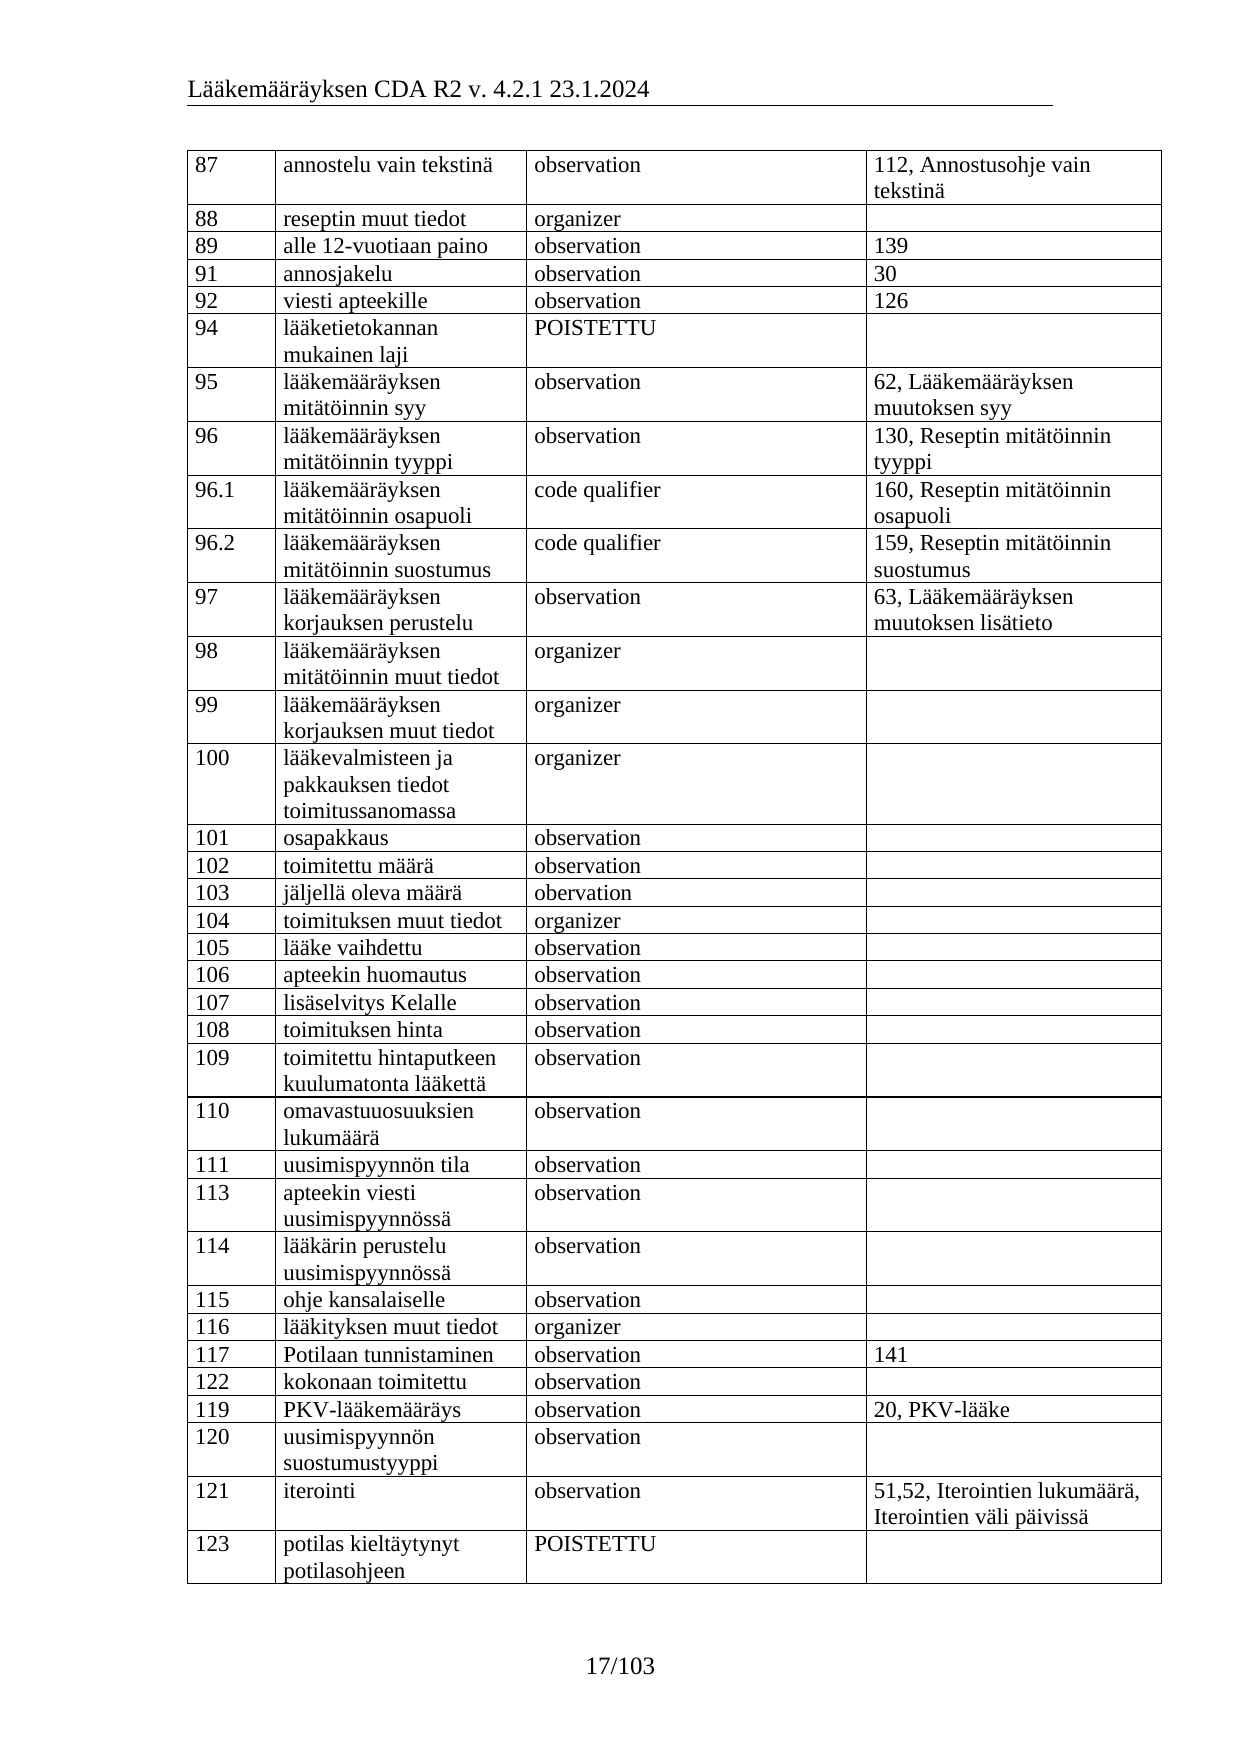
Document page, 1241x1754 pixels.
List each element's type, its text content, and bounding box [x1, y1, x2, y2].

table_cell observation [527, 1232, 866, 1285]
table_cell 30 [867, 260, 1161, 286]
table_cell 102 [188, 852, 275, 878]
table_cell 92 [188, 287, 275, 313]
table_cell lääkärin perustelu uusimispyynnössä [276, 1232, 526, 1285]
table_cell 96.1 [188, 476, 275, 528]
table_cell POISTETTU [527, 314, 866, 367]
table_cell lääkemääräyksen mitätöinnin tyyppi [276, 422, 526, 474]
table_cell [867, 1314, 1161, 1340]
table_cell lääkemääräyksen korjauksen perustelu [276, 583, 526, 636]
table_cell 112, Annostusohje vain tekstinä [867, 151, 1161, 204]
table_cell observation [527, 368, 866, 421]
table_cell 106 [188, 961, 275, 988]
table_cell 98 [188, 637, 275, 689]
table_cell osapakkaus [276, 825, 526, 851]
table_cell observation [527, 583, 866, 636]
table_cell uusimispyynnön suostumustyyppi [276, 1423, 526, 1476]
table_cell [867, 825, 1161, 851]
table_cell organizer [527, 691, 866, 743]
table_cell [867, 744, 1161, 823]
table_cell lääkevalmisteen ja pakkauksen tiedot toimitussanomassa [276, 744, 526, 823]
table_cell 126 [867, 287, 1161, 313]
table_cell omavastuuosuuksien lukumäärä [276, 1098, 526, 1150]
table_cell 139 [867, 232, 1161, 258]
table_cell observation [527, 422, 866, 474]
table_cell [867, 691, 1161, 743]
table_cell code qualifier [527, 529, 866, 582]
table_cell observation [527, 151, 866, 204]
table_cell lääkemääräyksen mitätöinnin osapuoli [276, 476, 526, 528]
table_cell [867, 1531, 1161, 1583]
table_cell [867, 1368, 1161, 1394]
table_cell 160, Reseptin mitätöinnin osapuoli [867, 476, 1161, 528]
table_cell [867, 1286, 1161, 1312]
table_cell observation [527, 1368, 866, 1394]
table_cell [867, 852, 1161, 878]
table_cell 115 [188, 1286, 275, 1312]
table_cell lääke vaihdettu [276, 934, 526, 960]
table_cell kokonaan toimitettu [276, 1368, 526, 1394]
table_cell observation [527, 1396, 866, 1422]
table_cell 108 [188, 1016, 275, 1043]
table_cell [867, 989, 1161, 1015]
table_cell [867, 1044, 1161, 1096]
table_cell alle 12-vuotiaan paino [276, 232, 526, 258]
table_cell jäljellä oleva määrä [276, 879, 526, 906]
table_cell 122 [188, 1368, 275, 1394]
table_cell 111 [188, 1151, 275, 1177]
table_cell observation [527, 934, 866, 960]
table_cell 87 [188, 151, 275, 204]
table_cell observation [527, 1341, 866, 1367]
table_cell 99 [188, 691, 275, 743]
table_cell 95 [188, 368, 275, 421]
table_cell viesti apteekille [276, 287, 526, 313]
table_cell observation [527, 1286, 866, 1312]
table_cell code qualifier [527, 476, 866, 528]
table_cell lisäselvitys Kelalle [276, 989, 526, 1015]
table_cell lääkityksen muut tiedot [276, 1314, 526, 1340]
table_cell 130, Reseptin mitätöinnin tyyppi [867, 422, 1161, 474]
table_cell observation [527, 852, 866, 878]
table_cell obervation [527, 879, 866, 906]
table_cell organizer [527, 205, 866, 231]
table_cell toimitettu määrä [276, 852, 526, 878]
table_cell 120 [188, 1423, 275, 1476]
table_cell observation [527, 825, 866, 851]
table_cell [276, 1531, 526, 1583]
table_cell observation [527, 1477, 866, 1529]
table_cell lääkemääräyksen mitätöinnin suostumus [276, 529, 526, 582]
table_cell 91 [188, 260, 275, 286]
table_cell 119 [188, 1396, 275, 1422]
table_cell observation [527, 232, 866, 258]
table_cell lääkemääräyksen mitätöinnin syy [276, 368, 526, 421]
table_cell observation [527, 989, 866, 1015]
table_cell toimituksen hinta [276, 1016, 526, 1043]
table_cell reseptin muut tiedot [276, 205, 526, 231]
table_cell 101 [188, 825, 275, 851]
table_cell 103 [188, 879, 275, 906]
table_cell 121 [188, 1477, 275, 1529]
table_cell [867, 637, 1161, 689]
table_cell 123 [188, 1531, 275, 1583]
table_cell 51,52, Iterointien lukumäärä, Iterointien väli päivissä [867, 1477, 1161, 1529]
table_cell observation [527, 961, 866, 988]
table_cell 63, Lääkemääräyksen muutoksen lisätieto [867, 583, 1161, 636]
table_cell lääkemääräyksen korjauksen muut tiedot [276, 691, 526, 743]
table_cell 113 [188, 1179, 275, 1231]
table_cell observation [527, 287, 866, 313]
table_cell observation [527, 1044, 866, 1096]
table_cell annosjakelu [276, 260, 526, 286]
table_cell [867, 1179, 1161, 1231]
table_cell [867, 205, 1161, 231]
table_cell toimituksen muut tiedot [276, 907, 526, 933]
table_cell 107 [188, 989, 275, 1015]
table_cell observation [527, 1151, 866, 1177]
table_cell [867, 1016, 1161, 1043]
table_cell [867, 314, 1161, 367]
table_cell organizer [527, 744, 866, 823]
table_cell [867, 1232, 1161, 1285]
table_cell [867, 934, 1161, 960]
table_cell observation [527, 1423, 866, 1476]
table_cell Potilaan tunnistaminen [276, 1341, 526, 1367]
table_cell [867, 879, 1161, 906]
table_cell 100 [188, 744, 275, 823]
table_cell observation [527, 1179, 866, 1231]
table_cell 110 [188, 1098, 275, 1150]
table_cell 114 [188, 1232, 275, 1285]
table_cell organizer [527, 637, 866, 689]
table_cell 116 [188, 1314, 275, 1340]
table_cell annostelu vain tekstinä [276, 151, 526, 204]
table_cell 109 [188, 1044, 275, 1096]
table_cell 62, Lääkemääräyksen muutoksen syy [867, 368, 1161, 421]
table_cell lääkemääräyksen mitätöinnin muut tiedot [276, 637, 526, 689]
table_cell toimitettu hintaputkeen kuulumatonta lääkettä [276, 1044, 526, 1096]
table_cell POISTETTU [527, 1531, 866, 1583]
table_cell PKV-lääkemääräys [276, 1396, 526, 1422]
table_cell [867, 1098, 1161, 1150]
table_cell 94 [188, 314, 275, 367]
table_cell [867, 961, 1161, 988]
table_cell 89 [188, 232, 275, 258]
table_cell 88 [188, 205, 275, 231]
table_cell 117 [188, 1341, 275, 1367]
table_cell iterointi [276, 1477, 526, 1529]
table_cell 105 [188, 934, 275, 960]
table_cell organizer [527, 1314, 866, 1340]
table_cell 104 [188, 907, 275, 933]
table_cell 96.2 [188, 529, 275, 582]
table_cell [867, 907, 1161, 933]
table_cell uusimispyynnön tila [276, 1151, 526, 1177]
table_cell observation [527, 1016, 866, 1043]
table_cell observation [527, 1098, 866, 1150]
table_cell apteekin huomautus [276, 961, 526, 988]
table_cell observation [527, 260, 866, 286]
table_cell 159, Reseptin mitätöinnin suostumus [867, 529, 1161, 582]
table_cell organizer [527, 907, 866, 933]
table_cell [867, 1151, 1161, 1177]
table_cell 141 [867, 1341, 1161, 1367]
table_cell 20, PKV-lääke [867, 1396, 1161, 1422]
table_cell ohje kansalaiselle [276, 1286, 526, 1312]
table_cell apteekin viesti uusimispyynnössä [276, 1179, 526, 1231]
table_cell 97 [188, 583, 275, 636]
table_cell 96 [188, 422, 275, 474]
table_cell [867, 1423, 1161, 1476]
table_cell lääketietokannan mukainen laji [276, 314, 526, 367]
